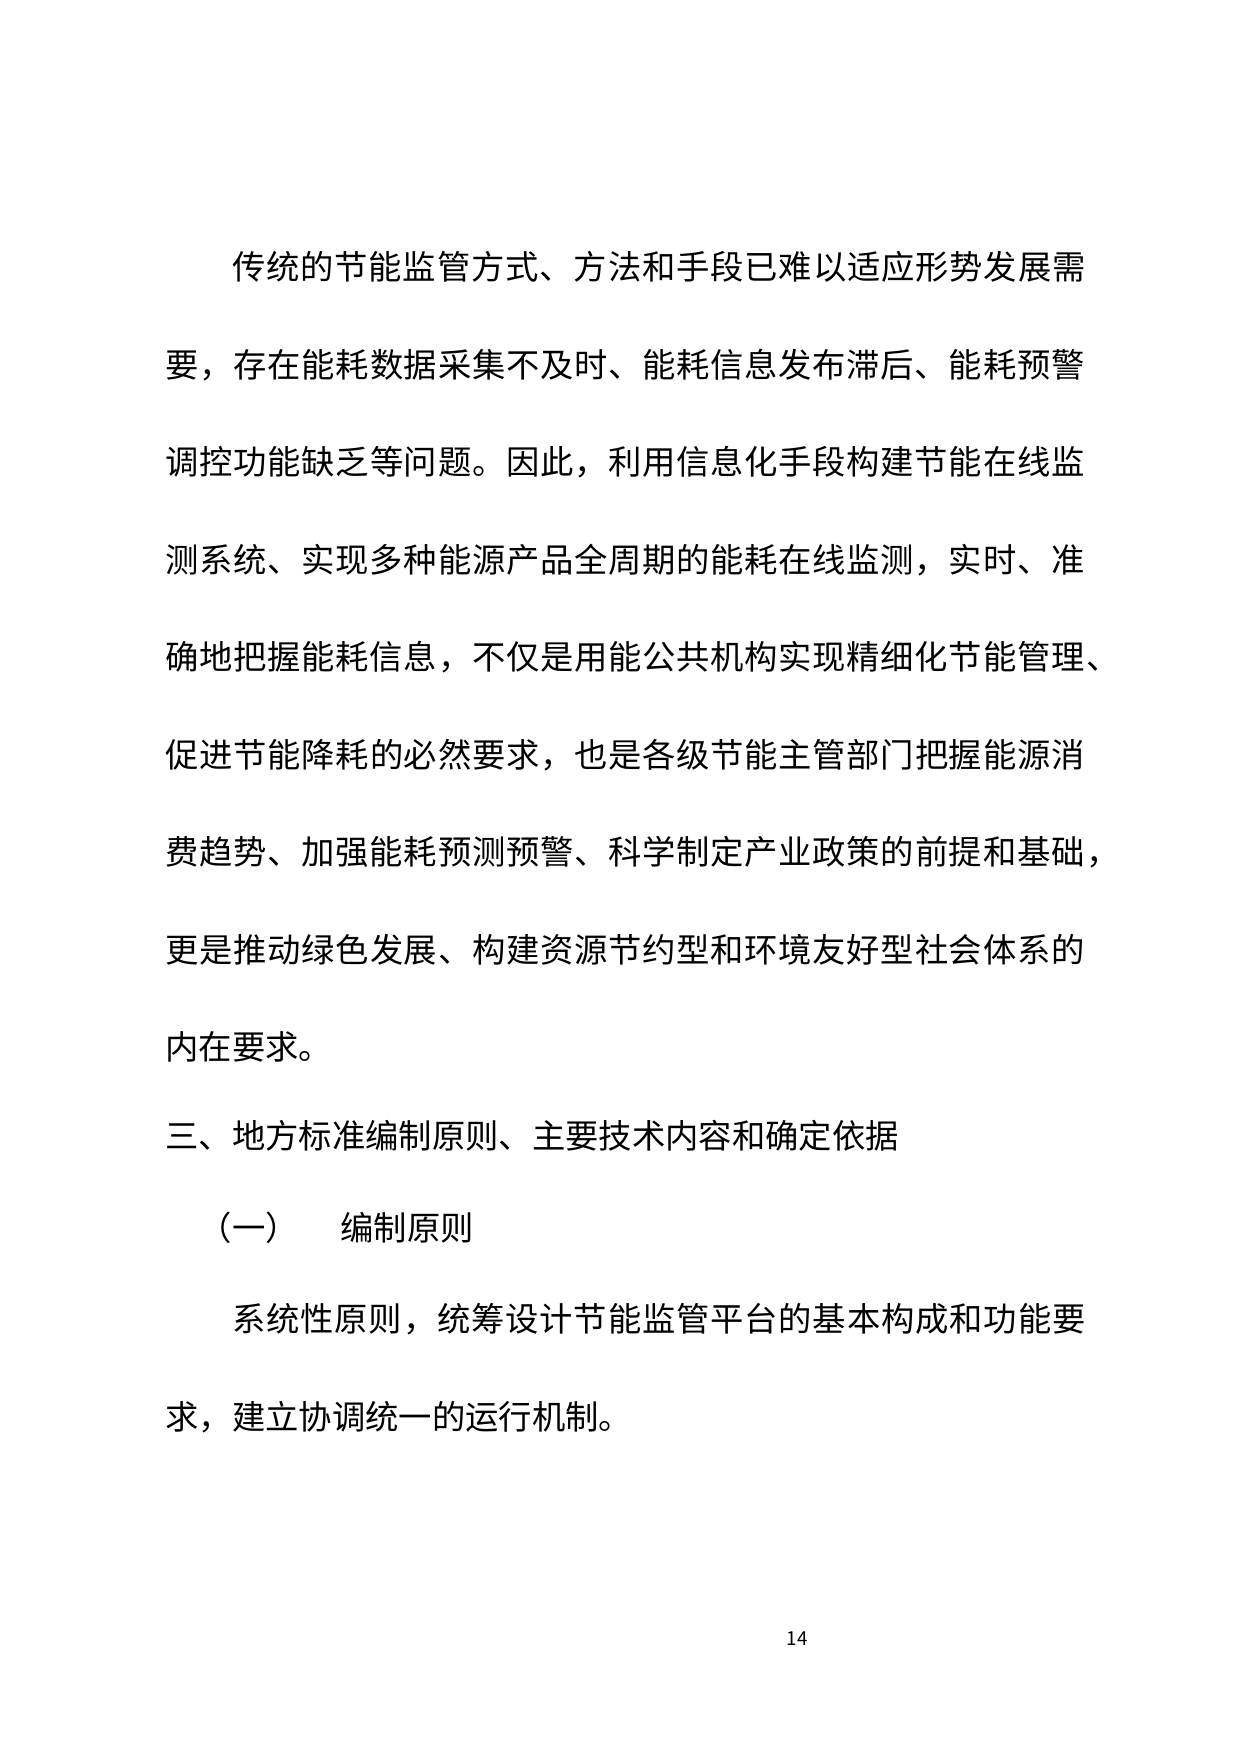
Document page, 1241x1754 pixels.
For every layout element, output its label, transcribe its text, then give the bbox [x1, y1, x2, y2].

text 系统性原则，统筹设计节能监管平台的基本构成和功能要求，建立协调统一的运行机制。 [165, 1284, 1087, 1447]
list 编制原则 [199, 1193, 1087, 1258]
text 传统的节能监管方式、方法和手段已难以适应形势发展需要，存在能耗数据采集不及时、能耗信息发布滞后、能耗预警调控功能缺乏等问题。因此，利用信息化手段构建节能在线监测系统、实现多种能源产品全周期的能耗在线监测，实时、准确地把握能耗信息，不仅是用能公共机构实现精细化节能管理、促进节能降耗的必然要求，也是各级节能主管部门把握能源消费趋势、加强能耗预测预警、科学制定产业政策的前提和基础，更是推动绿色发展、构建资源节约型和环境友好型社会体系的内在要求。 [165, 233, 1087, 1078]
text 三、地方标准编制原则、主要技术内容和确定依据 [165, 1102, 1087, 1167]
